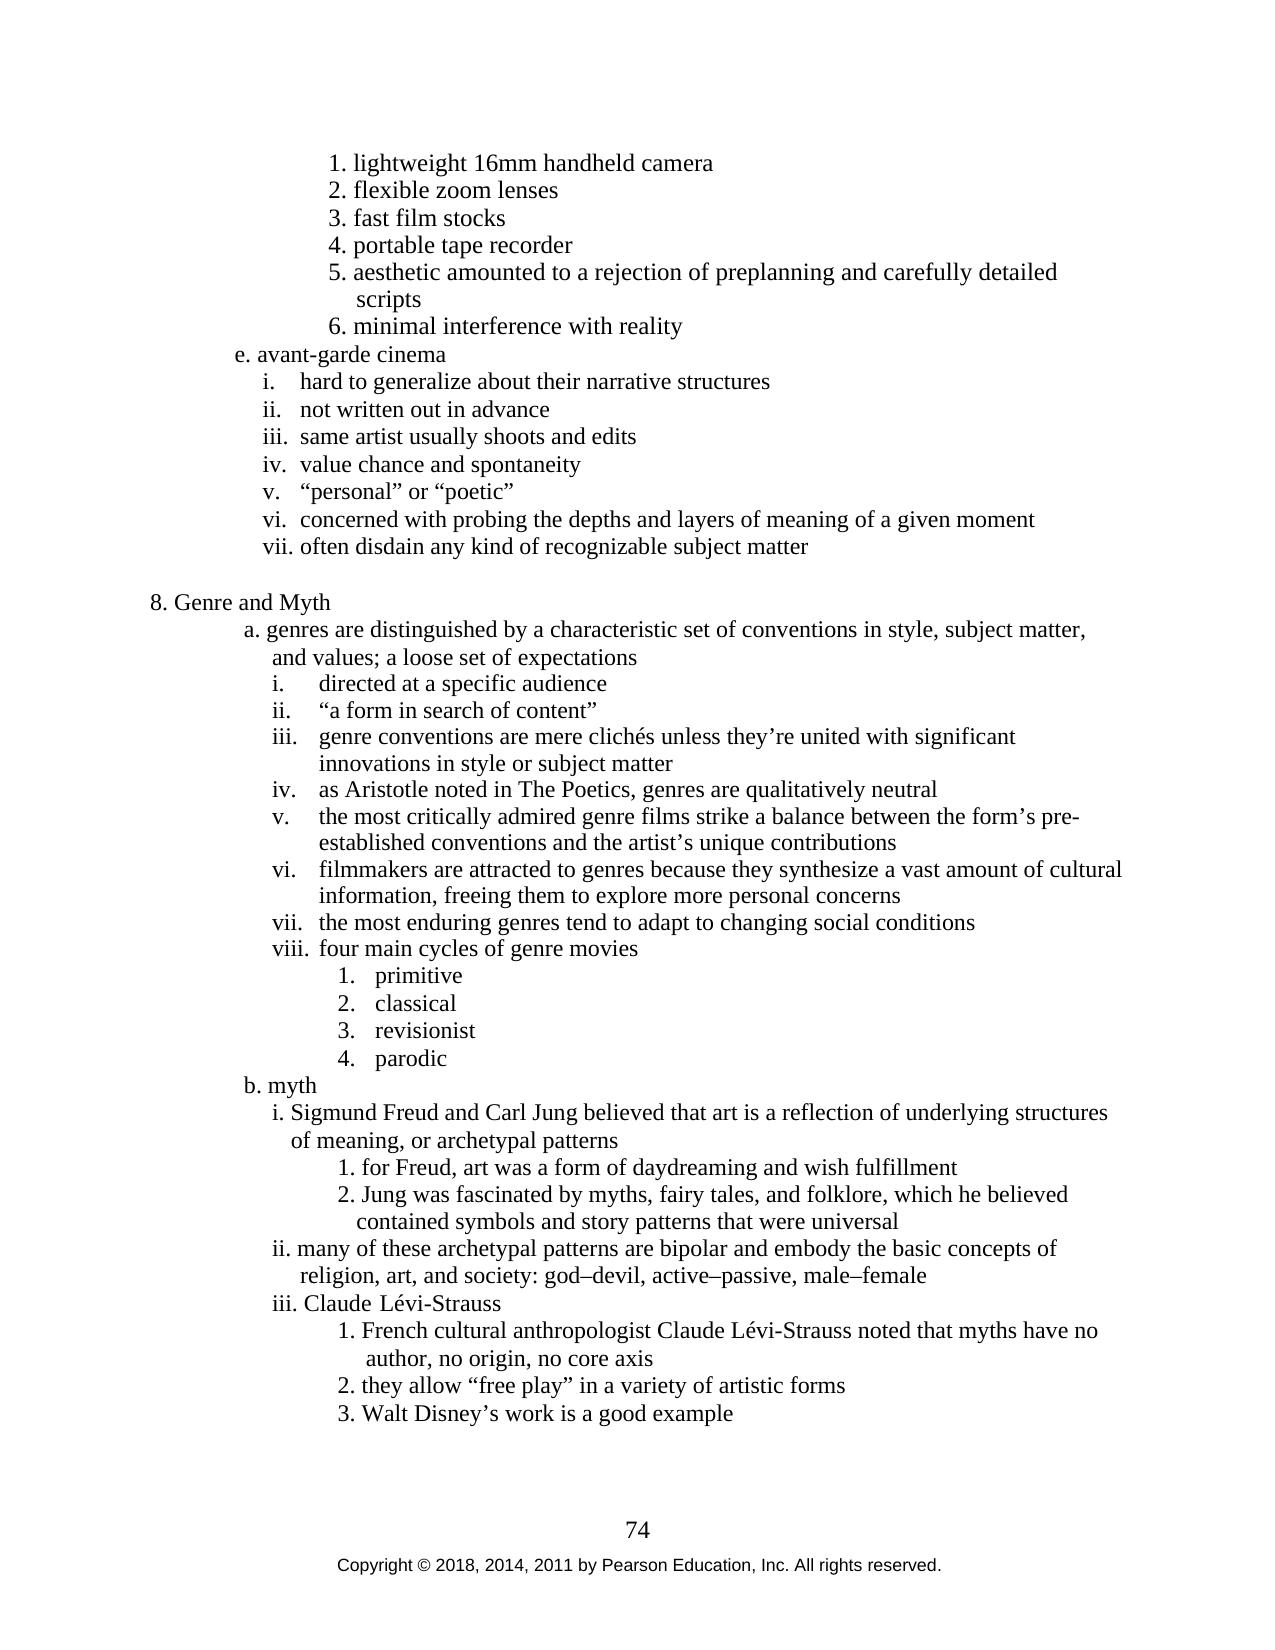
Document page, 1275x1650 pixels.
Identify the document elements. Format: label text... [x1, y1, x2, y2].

text 5. aesthetic amounted to a rejection of preplanning and carefully detailed scripts [328, 259, 1127, 313]
text 3. fast film stocks [328, 204, 1127, 232]
text 2. Jung was fascinated by myths, fairy tales, and folklore, which he believed contained symbols and story patterns that were universal [337, 1181, 1127, 1235]
text 2. they allow “free play” in a variety of artistic forms [337, 1372, 1127, 1399]
list the most critically admired genre films strike a balance between the form’s pre-established conventions and the artist’s unique contributions [272, 803, 1125, 856]
text a. genres are distinguished by a characteristic set of conventions in style, subject matter, and values; a loose set of expectations [244, 615, 1127, 671]
list “personal” or “poetic” [262, 478, 1127, 505]
list same artist usually shoots and edits [262, 423, 1127, 450]
list the most enduring genres tend to adapt to changing social conditions [272, 909, 1125, 936]
text 6. minimal interference with reality [328, 313, 1127, 340]
text 1. lightweight 16mm handheld camera [328, 150, 1127, 177]
list as Aristotle noted in The Poetics, genres are qualitatively neutral [272, 777, 1125, 803]
text 4. portable tape recorder [328, 232, 1127, 259]
text 3. Walt Disney’s work is a good example [337, 1399, 1127, 1427]
text i. Sigmund Freud and Carl Jung believed that art is a reflection of underlying structures of meaning, or archetypal patterns [272, 1099, 1127, 1153]
list “a form in search of content” [272, 697, 809, 723]
text b. myth [150, 1072, 1127, 1099]
list genre conventions are mere clichés unless they’re united with significant innovations in style or subject matter [272, 723, 1125, 777]
list parodic [337, 1044, 1125, 1072]
list directed at a specific audience [272, 671, 809, 697]
text iii. Claude Lévi-Strauss [272, 1289, 1127, 1317]
text e. avant-garde cinema [150, 340, 1127, 368]
list four main cycles of genre movies [272, 936, 809, 962]
text 1. French cultural anthropologist Claude Lévi-Strauss noted that myths have no author, no origin, no core axis [337, 1317, 1127, 1372]
text 8. Genre and Myth [150, 588, 1127, 615]
list concerned with probing the depths and layers of meaning of a given moment [262, 505, 1127, 533]
list value chance and spontaneity [262, 450, 1127, 478]
list primitive [337, 962, 1125, 989]
text 2. flexible zoom lenses [328, 177, 1127, 204]
list not written out in advance [262, 395, 1127, 423]
text 1. for Freud, art was a form of daydreaming and wish fulfillment [150, 1153, 1127, 1181]
list hard to generalize about their narrative structures [262, 368, 1127, 395]
list classical [337, 989, 1125, 1017]
list revisionist [337, 1017, 1125, 1044]
list filmmakers are attracted to genres because they synthesize a vast amount of cultural information, freeing them to explore more personal concerns [272, 856, 1125, 909]
list often disdain any kind of recognizable subject matter [262, 533, 1127, 560]
text ii. many of these archetypal patterns are bipolar and embody the basic concepts of religion, art, and society: god–devil, active–passive, male–female [272, 1235, 1127, 1289]
